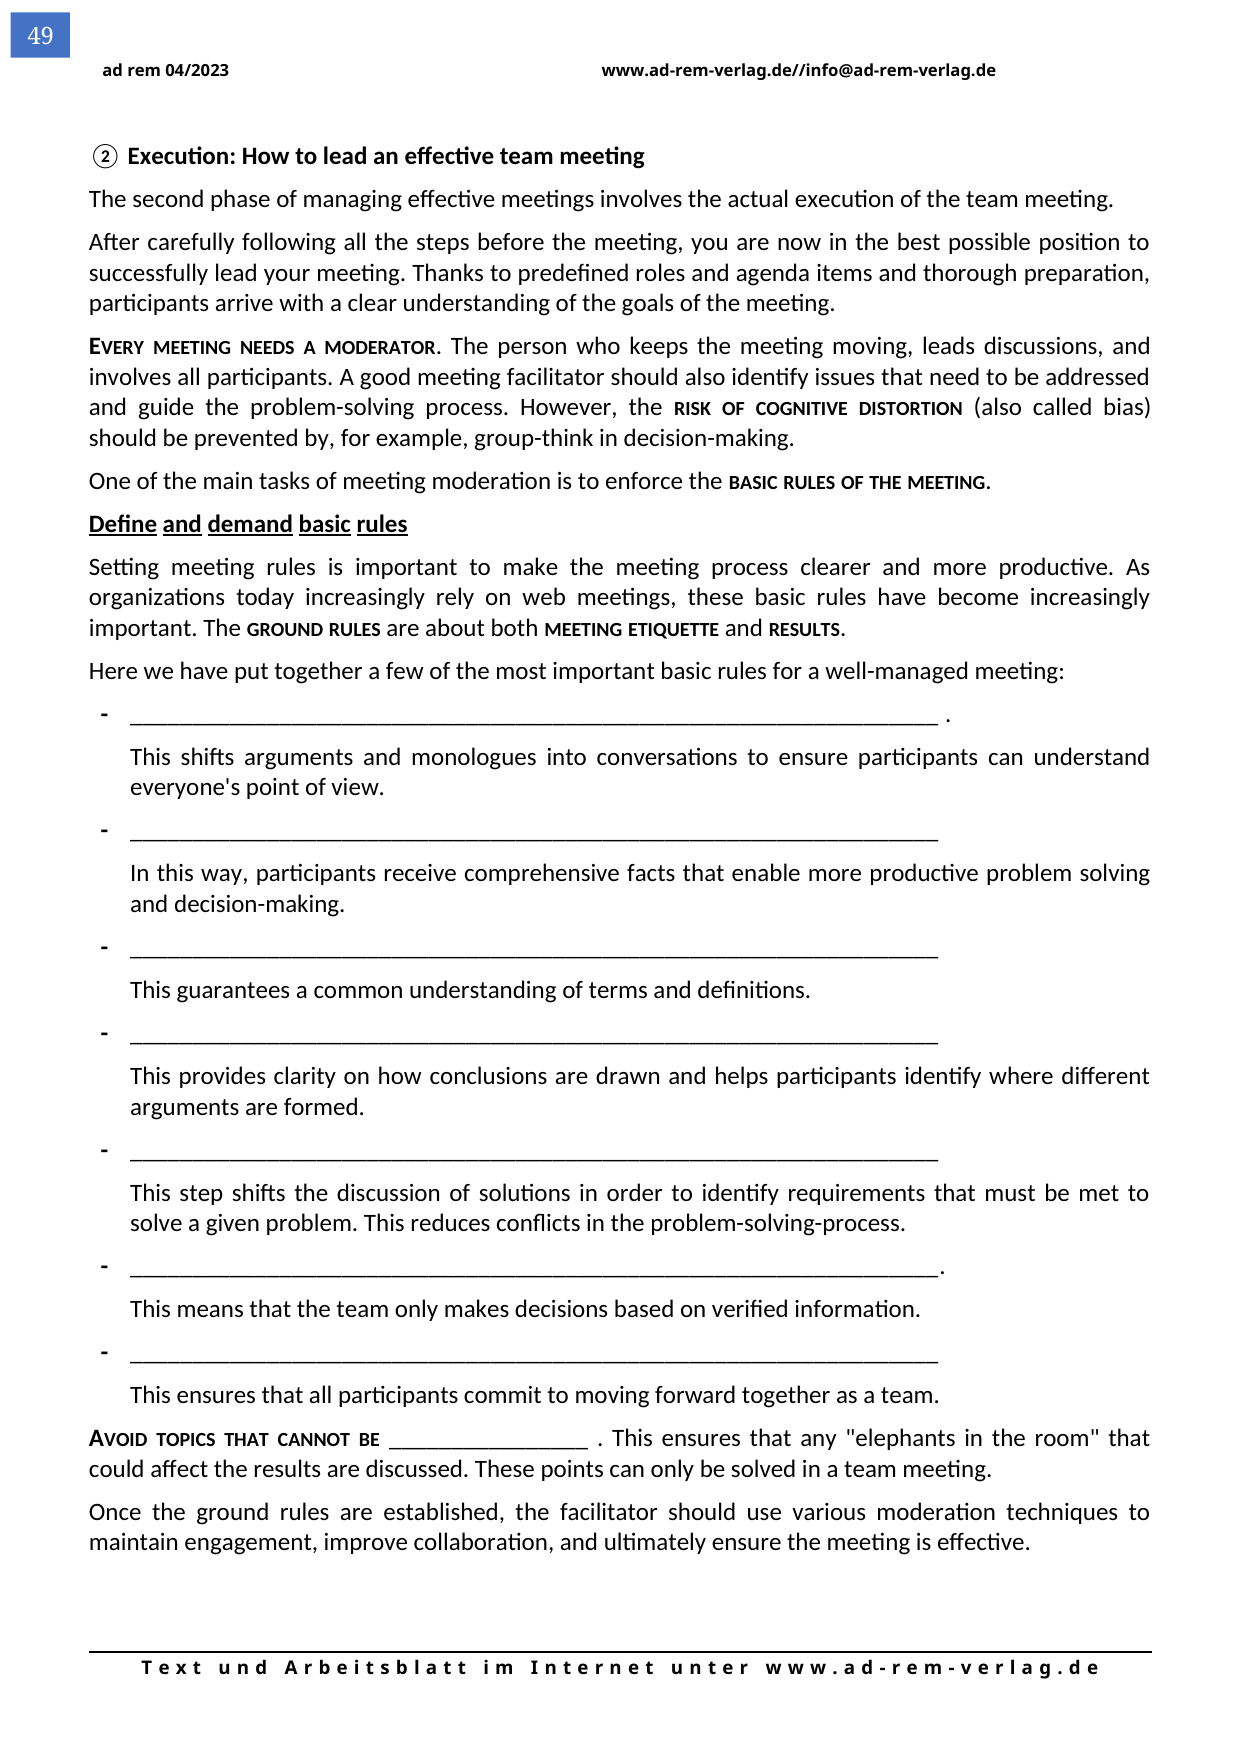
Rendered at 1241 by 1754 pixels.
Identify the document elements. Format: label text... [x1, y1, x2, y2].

text This guarantees a common understanding of terms and definitions. [130, 974, 1152, 1005]
text The second phase of managing effective meetings involves the actual execution of the team meeting. [89, 183, 1152, 214]
text Setting meeting rules is important to make the meeting process clearer and more productive. As organizations today increasingly rely on web meetings, these basic rules have become increasingly important. The ground rules are about both meeting etiquette and results. [89, 551, 1152, 642]
text After carefully following all the steps before the meeting, you are now in the best possible position to successfully lead your meeting. Thanks to predefined roles and agenda items and thorough preparation, participants arrive with a clear understanding of the goals of the meeting. [89, 226, 1152, 318]
text This provides clarity on how conclusions are drawn and helps participants identify where different arguments are formed. [130, 1060, 1152, 1121]
text Once the ground rules are established, the facilitator should use various moderation techniques to maintain engagement, improve collaboration, and ultimately ensure the meeting is effective. [89, 1496, 1152, 1557]
text Every meeting needs a moderator. The person who keeps the meeting moving, leads discussions, and involves all participants. A good meeting facilitator should also identify issues that need to be addressed and guide the problem-solving process. However, the risk of cognitive distortion (also called bias) should be prevented by, for example, group-think in decision-making. [89, 330, 1152, 452]
text This step shifts the discussion of solutions in order to identify requirements that must be met to solve a given problem. This reduces conflicts in the problem-solving-process. [130, 1177, 1152, 1238]
list _________________________________________________________________ . [100, 698, 1152, 728]
text One of the main tasks of meeting moderation is to enforce the basic rules of the meeting. [89, 465, 1152, 495]
text This shifts arguments and monologues into conversations to ensure participants can understand everyone's point of view. [130, 741, 1152, 802]
list _________________________________________________________________ [100, 1336, 1152, 1367]
list _________________________________________________________________ [100, 1134, 1152, 1164]
text In this way, participants receive comprehensive facts that enable more productive problem solving and decision-making. [130, 858, 1152, 919]
list _________________________________________________________________ [100, 931, 1152, 962]
list _________________________________________________________________ [100, 1017, 1152, 1048]
text Define and demand basic rules [89, 508, 1152, 538]
list _________________________________________________________________ [100, 814, 1152, 845]
text This ensures that all participants commit to moving forward together as a team. [130, 1379, 1152, 1410]
text Avoid topics that cannot be ________________ . This ensures that any "elephants in the room" that could affect the results are discussed. These points can only be solved in a team meeting. [89, 1422, 1152, 1483]
list _________________________________________________________________. [100, 1250, 1152, 1281]
text ② Execution: How to lead an effective team meeting [89, 140, 1152, 171]
text This means that the team only makes decisions based on verified information. [130, 1293, 1152, 1324]
text Here we have put together a few of the most important basic rules for a well-managed meeting: [89, 655, 1152, 686]
